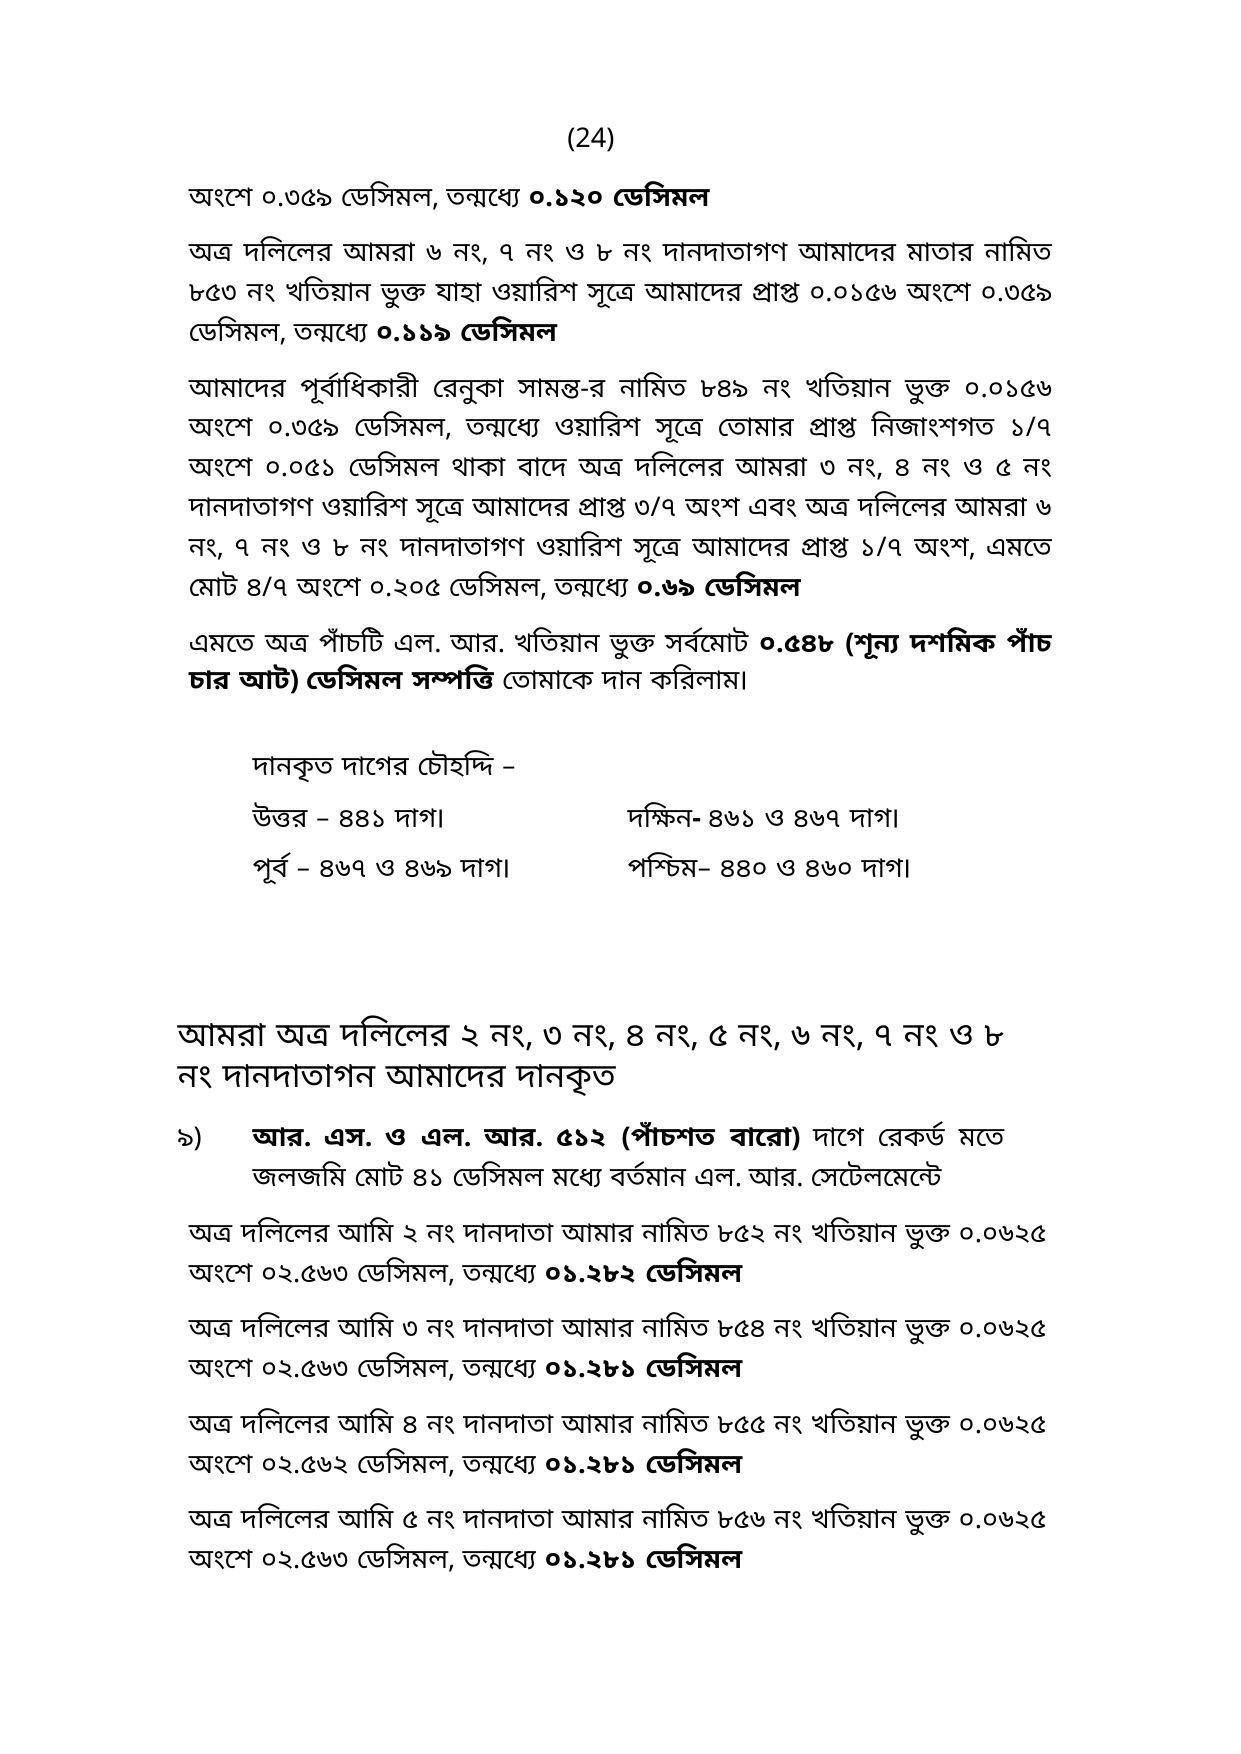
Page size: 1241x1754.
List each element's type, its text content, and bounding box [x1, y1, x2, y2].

text পূর্ব – ৪৬৭ ও ৪৬৯ দাগ। পশ্চিম– ৪৪০ ও ৪৬০ দাগ। [177, 852, 1004, 884]
text আমরা অত্র দলিলের ২ নং, ৩ নং, ৪ নং, ৫ নং, ৬ নং, ৭ নং ও ৮ নং দানদাতাগন আমাদের দানকৃত [177, 1011, 1004, 1095]
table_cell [177, 177, 1063, 233]
table_cell অত্র দলিলের আমরা ৬ নং, ৭ নং ও ৮ নং দানদাতাগণ আমাদের মাতার নামিত ৮৫৩ নং খতিয়ান ভুক্ত যাহা ওয়ারিশ সূত্রে আমাদের প্রাপ্ত ০.০১৫৬ অংশে ০.৩৫৯ ডেসিমল, তন্মধ্যে ০.১১৯ ডেসিমল [177, 233, 1063, 368]
text উত্তর – ৪৪১ দাগ। দক্ষিন- ৪৬১ ও ৪৬৭ দাগ। [177, 799, 1034, 836]
table_header অত্র দলিলের আমি ২ নং দানদাতা আমার নামিত ৮৫২ নং খতিয়ান ভুক্ত ০.০৬২৫ অংশে ০২.৫৬৩ ডেসিমল, তন্মধ্যে ০১.২৮২ ডেসিমল [177, 1214, 1063, 1309]
table_cell অত্র দলিলের আমি ৩ নং দানদাতা আমার নামিত ৮৫৪ নং খতিয়ান ভুক্ত ০.০৬২৫ অংশে ০২.৫৬৩ ডেসিমল, তন্মধ্যে ০১.২৮১ ডেসিমল [177, 1309, 1063, 1404]
text দানকৃত দাগের চৌহদ্দি – [177, 751, 1004, 782]
text ৯) আর. এস. ও এল. আর. ৫১২ (পাঁচশত বারো) দাগে রেকর্ড মতে জলজমি মোট ৪১ ডেসিমল মধ্যে বর্তমান এল. আর. সেটেলমেন্টে [177, 1117, 1004, 1194]
table_cell অত্র দলিলের আমি ৫ নং দানদাতা আমার নামিত ৮৫৬ নং খতিয়ান ভুক্ত ০.০৬২৫ অংশে ০২.৫৬৩ ডেসিমল, তন্মধ্যে ০১.২৮১ ডেসিমল [177, 1500, 1063, 1576]
table_cell আমাদের পূর্বাধিকারী রেনুকা সামন্ত-র নামিত ৮৪৯ নং খতিয়ান ভুক্ত ০.০১৫৬ অংশে ০.৩৫৯ ডেসিমল, তন্মধ্যে ওয়ারিশ সূত্রে তোমার প্রাপ্ত নিজাংশগত ১/৭ অংশে ০.০৫১ ডেসিমল থাকা বাদে অত্র দলিলের আমরা ৩ নং, ৪ নং ও ৫ নং দানদাতাগণ ওয়ারিশ সূত্রে আমাদের প্রাপ্ত ৩/৭ অংশ এবং অত্র দলিলের আমরা ৬ নং, ৭ নং ও ৮ নং দানদাতাগণ ওয়ারিশ সূত্রে আমাদের প্রাপ্ত ১/৭ অংশ, এমতে মোট ৪/৭ অংশে ০.২০৫ ডেসিমল, তন্মধ্যে ০.৬৯ ডেসিমল এমতে অত্র পাঁচটি এল. আর. খতিয়ান ভুক্ত সর্বমোট ০.৫৪৮ (শূন্য দশমিক পাঁচ চার আট) ডেসিমল সম্পত্তি তোমাকে দান করিলাম। [177, 368, 1063, 751]
table_cell অত্র দলিলের আমি ৪ নং দানদাতা আমার নামিত ৮৫৫ নং খতিয়ান ভুক্ত ০.০৬২৫ অংশে ০২.৫৬২ ডেসিমল, তন্মধ্যে ০১.২৮১ ডেসিমল [177, 1404, 1063, 1500]
